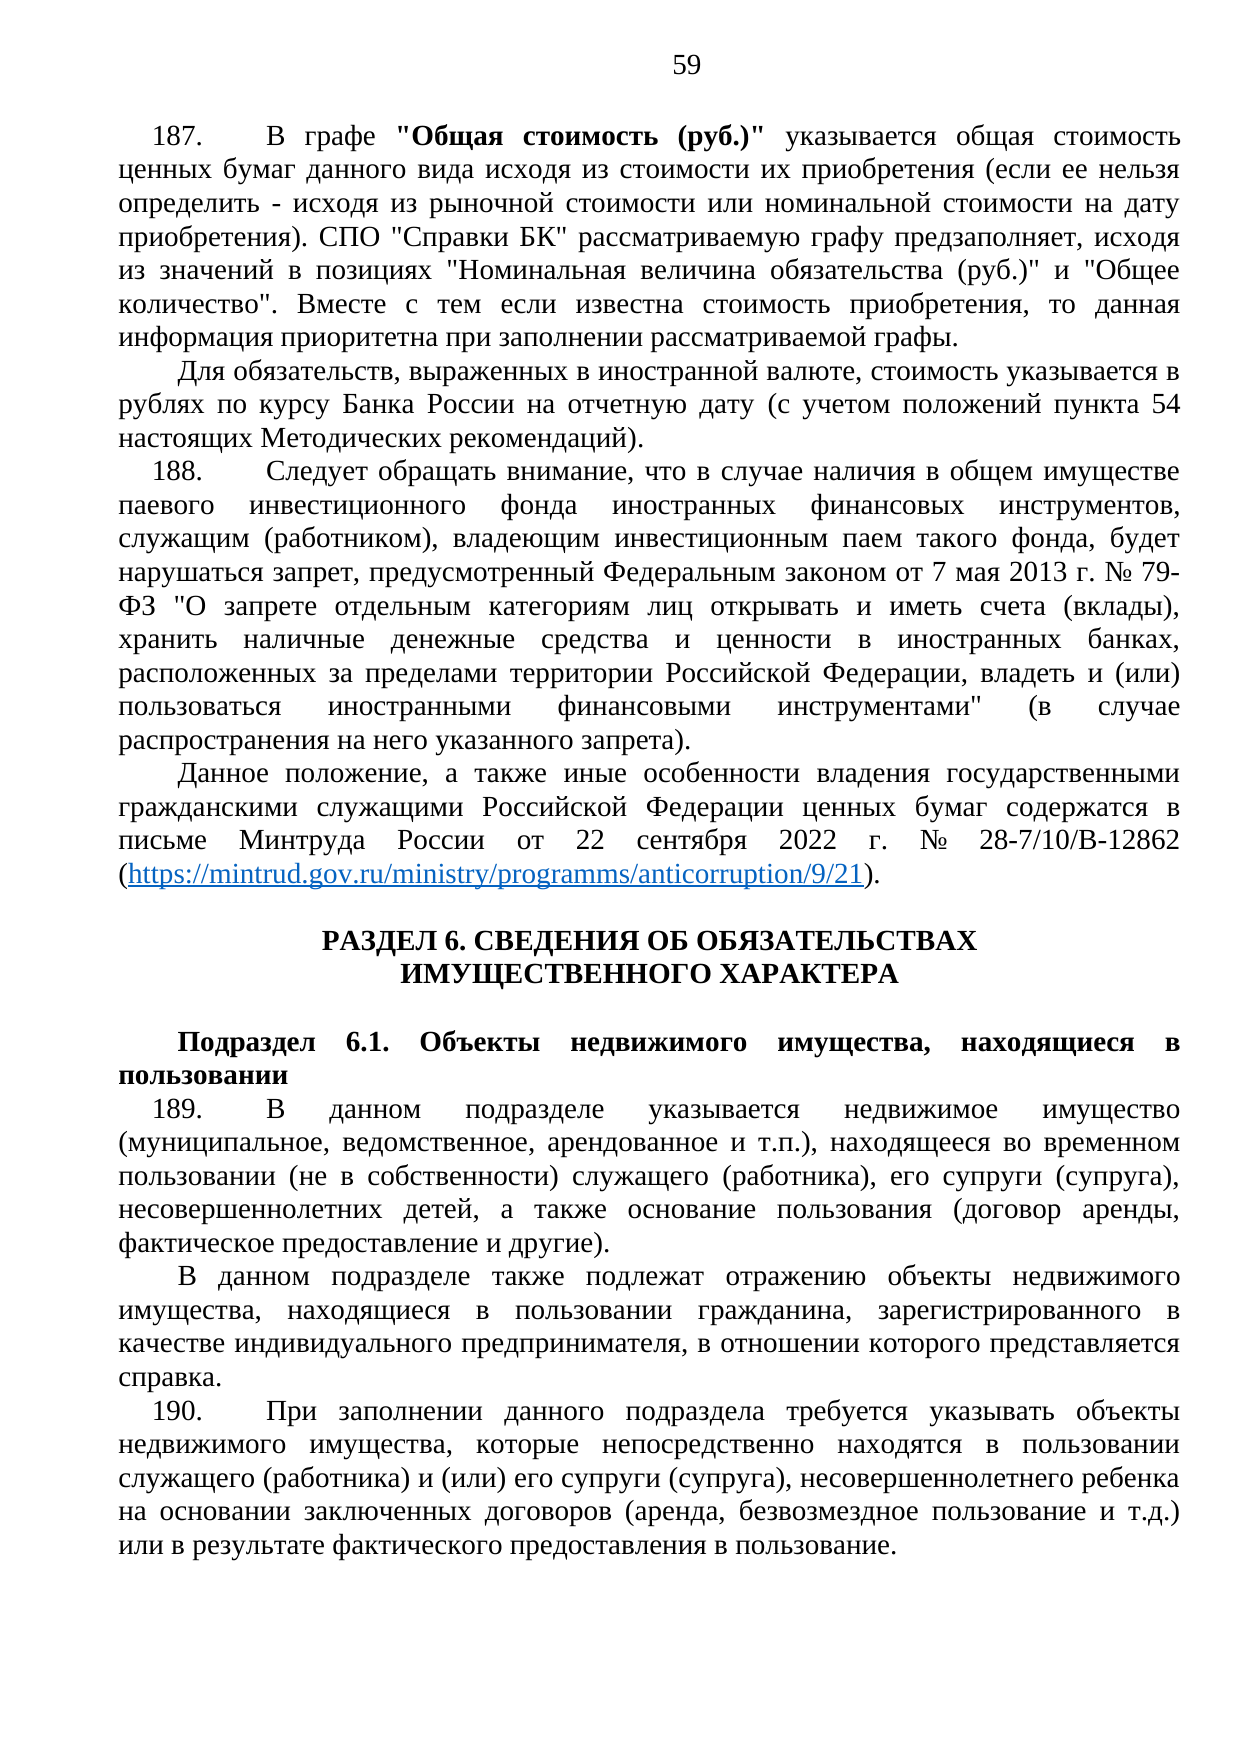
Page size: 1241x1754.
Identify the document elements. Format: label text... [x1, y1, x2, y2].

list При заполнении данного подраздела требуется указывать объекты недвижимого имущества, которые непосредственно находятся в пользовании служащего (работника) и (или) его супруги (супруга), несовершеннолетнего ребенка на основании заключенных договоров (аренда, безвозмездное пользование и т.д.) или в результате фактического предоставления в пользование. [118, 1393, 1181, 1560]
list Следует обращать внимание, что в случае наличия в общем имуществе паевого инвестиционного фонда иностранных финансовых инструментов, служащим (работником), владеющим инвестиционным паем такого фонда, будет нарушаться запрет, предусмотренный Федеральным законом от 7 мая 2013 г. № 79-ФЗ "О запрете отдельным категориям лиц открывать и иметь счета (вклады), хранить наличные денежные средства и ценности в иностранных банках, расположенных за пределами территории Российской Федерации, владеть и (или) пользоваться иностранными финансовыми инструментами" (в случае распространения на него указанного запрета). [118, 453, 1181, 755]
text ИМУЩЕСТВЕННОГО ХАРАКТЕРА [118, 957, 1181, 990]
list В графе "Общая стоимость (руб.)" указывается общая стоимость ценных бумаг данного вида исходя из стоимости их приобретения (если ее нельзя определить - исходя из рыночной стоимости или номинальной стоимости на дату приобретения). СПО "Справки БК" рассматриваемую графу предзаполняет, исходя из значений в позициях "Номинальная величина обязательства (руб.)" и "Общее количество". Вместе с тем если известна стоимость приобретения, то данная информация приоритетна при заполнении рассматриваемой графы. [118, 118, 1181, 353]
list Данное положение, а также иные особенности владения государственными гражданскими служащими Российской Федерации ценных бумаг содержатся в письме Минтруда России от 22 сентября 2022 г. № 28-7/10/В-12862 (https://mintrud.gov.ru/ministry/programms/anticorruption/9/21). [118, 755, 1181, 889]
text РАЗДЕЛ 6. СВЕДЕНИЯ ОБ ОБЯЗАТЕЛЬСТВАХ [118, 923, 1181, 957]
list В данном подразделе также подлежат отражению объекты недвижимого имущества, находящиеся в пользовании гражданина, зарегистрированного в качестве индивидуального предпринимателя, в отношении которого представляется справка. [118, 1258, 1181, 1393]
text Подраздел 6.1. Объекты недвижимого имущества, находящиеся в пользовании [118, 1024, 1181, 1091]
list Для обязательств, выраженных в иностранной валюте, стоимость указывается в рублях по курсу Банка России на отчетную дату (с учетом положений пункта 54 настоящих Методических рекомендаций). [118, 353, 1181, 453]
list В данном подразделе указывается недвижимое имущество (муниципальное, ведомственное, арендованное и т.п.), находящееся во временном пользовании (не в собственности) служащего (работника), его супруги (супруга), несовершеннолетних детей, а также основание пользования (договор аренды, фактическое предоставление и другие). [118, 1091, 1181, 1258]
